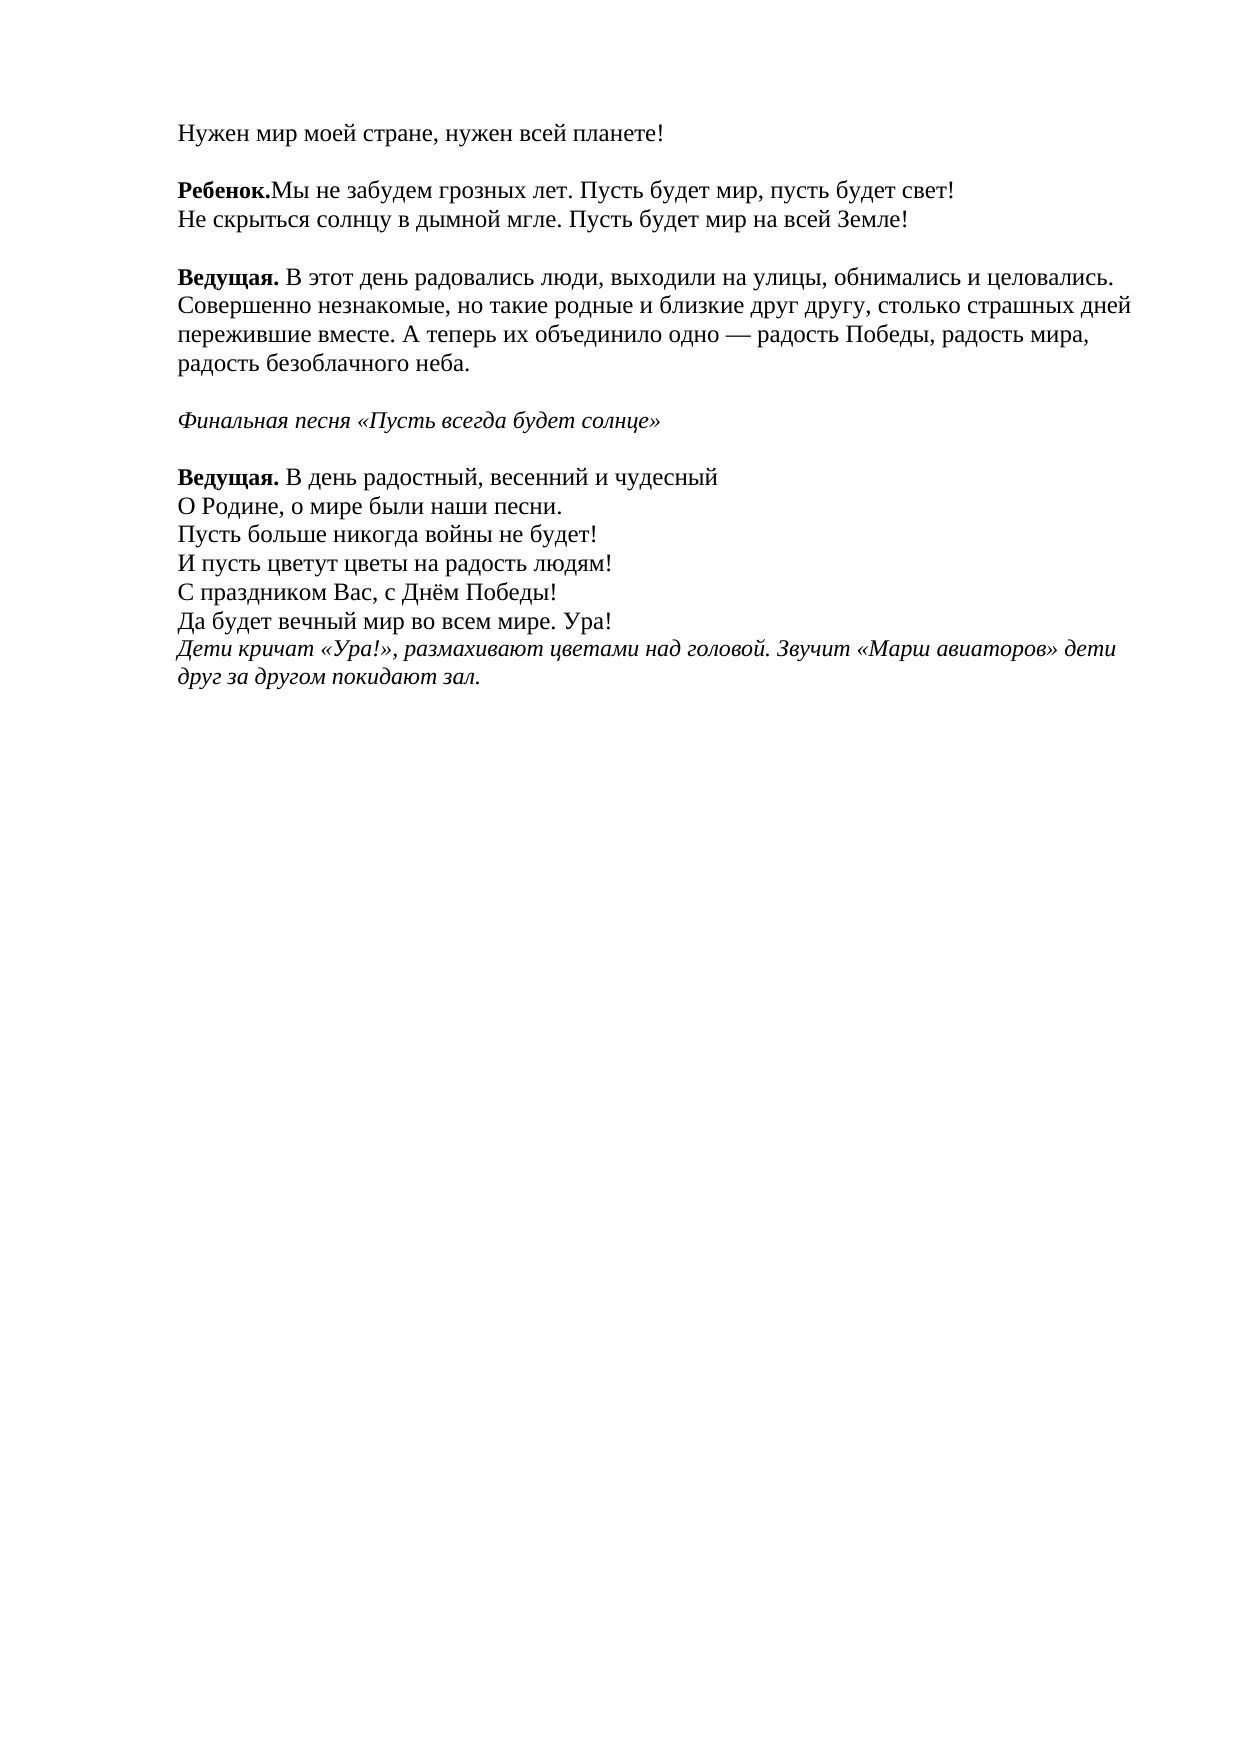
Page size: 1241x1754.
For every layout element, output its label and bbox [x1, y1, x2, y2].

text [177, 118, 1152, 690]
